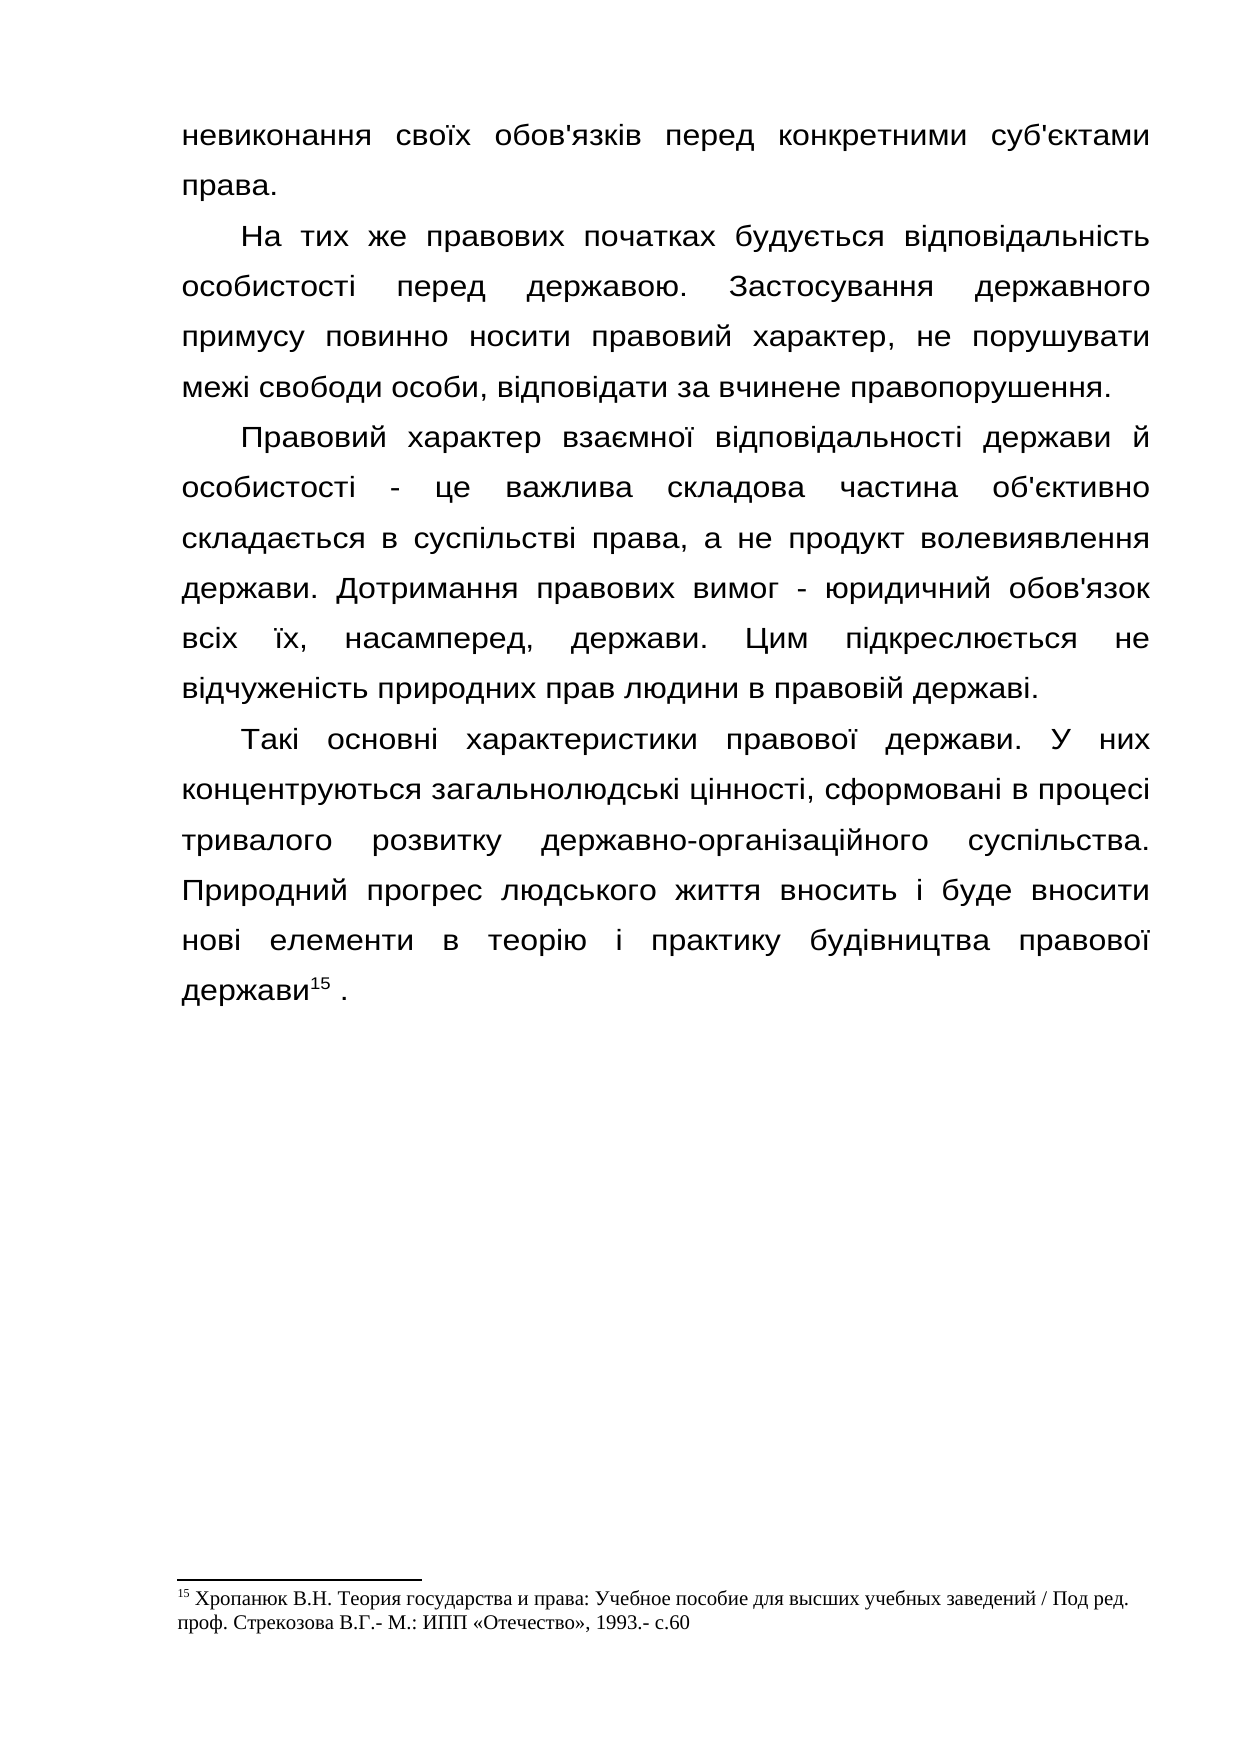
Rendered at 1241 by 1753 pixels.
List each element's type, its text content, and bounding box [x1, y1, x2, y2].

text На тих же правових початках будується відповідальність особистості перед державою. Застосування державного примусу повинно носити правовий характер, не порушувати межі свободи особи, відповідати за вчинене правопорушення. [181, 219, 1152, 403]
text Правовий характер взаємної відповідальності держави й особистості - це важлива складова частина об'єктивно складається в суспільстві права, а не продукт волевиявлення держави. Дотримання правових вимог - юридичний обов'язок всіх їх, насамперед, держави. Цим підкреслюється не відчуженість природних прав людини в правовій державі. [181, 420, 1152, 705]
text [181, 118, 1152, 202]
text Такі основні характеристики правової держави. У них концентруються загальнолюдські цінності, сформовані в процесі тривалого розвитку державно-організаційного суспільства. Природний прогрес людського життя вносить і буде вносити нові елементи в теорію і практику будівництва правової держави . [181, 722, 1152, 1007]
